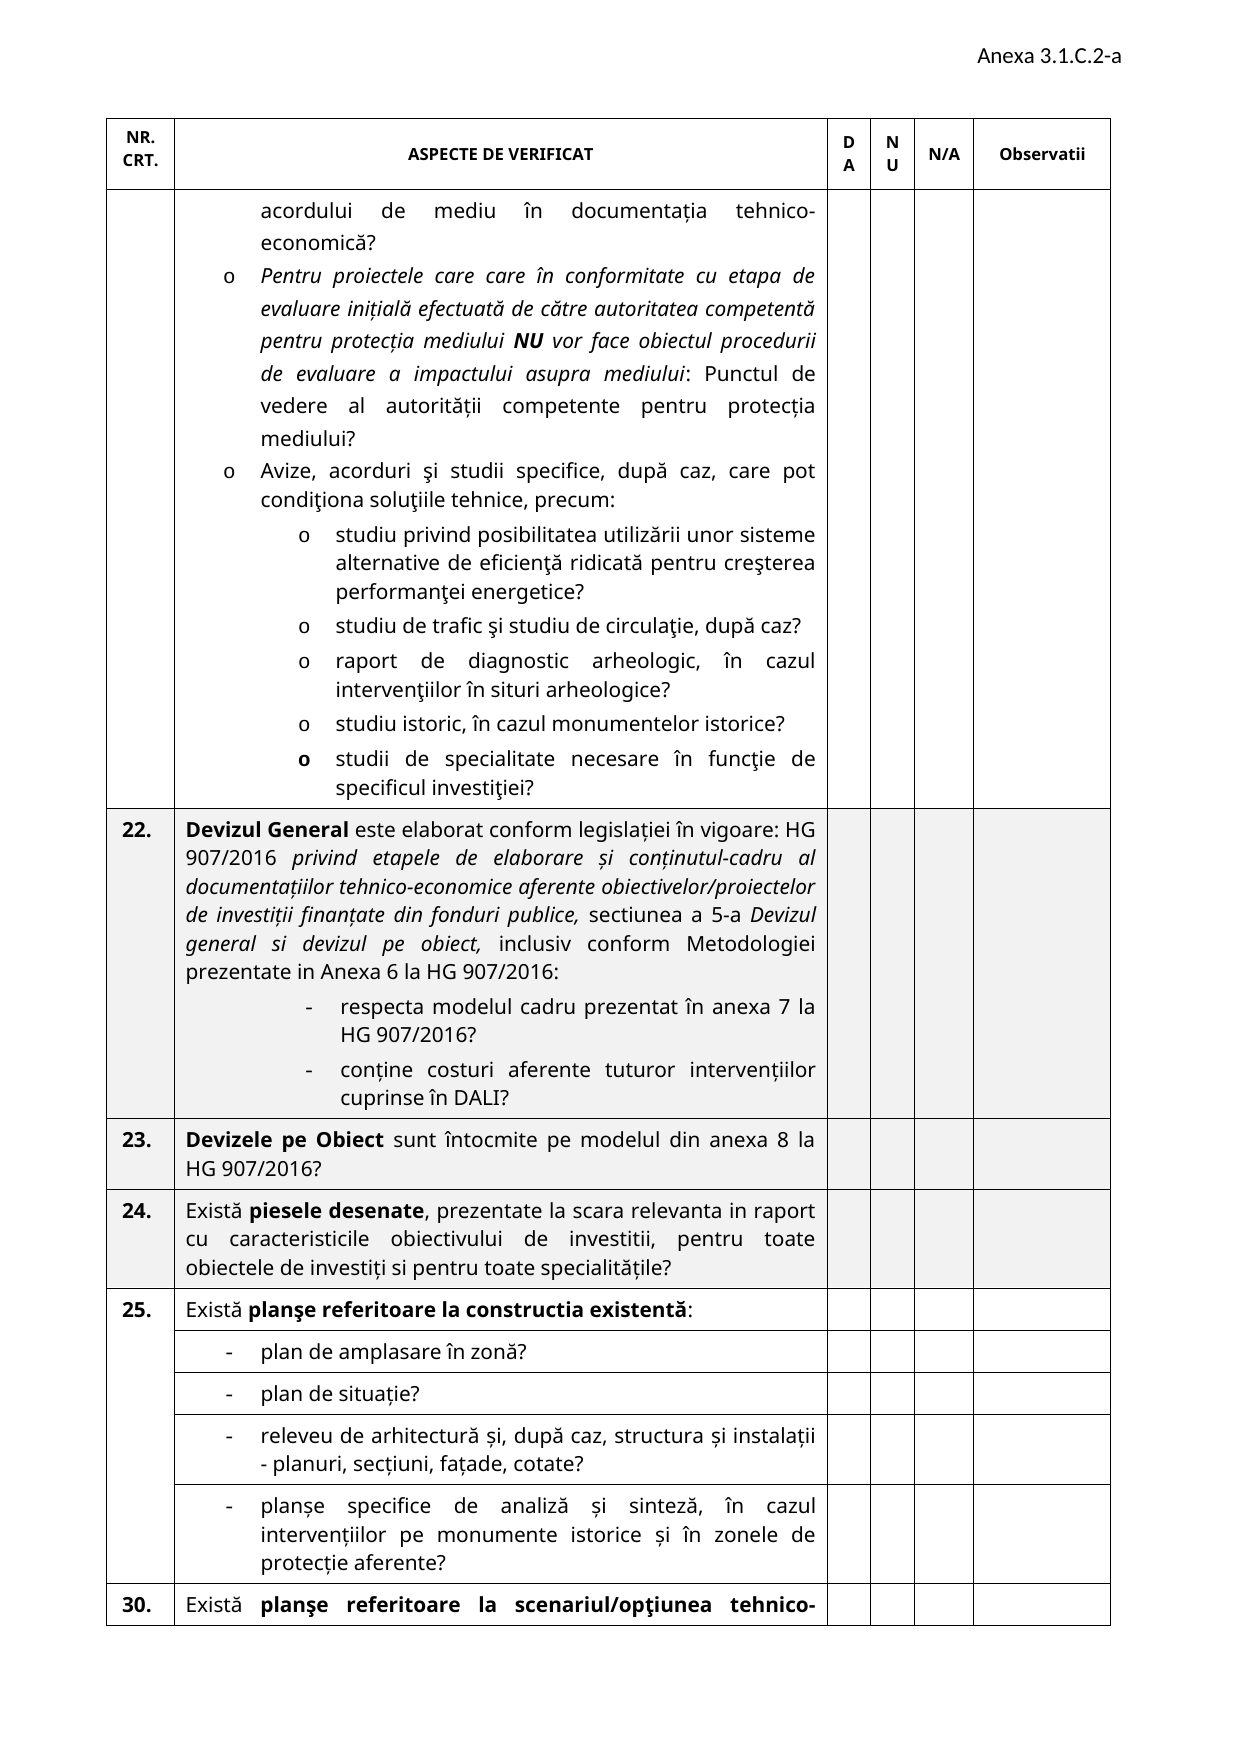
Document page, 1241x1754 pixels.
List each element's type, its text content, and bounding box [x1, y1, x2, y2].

table_cell [871, 1119, 914, 1189]
table_cell Există piesele desenate, prezentate la scara relevanta in raport cu caracteristicile obiectivului de investitii, pentru toate obiectele de investiți si pentru toate specialitățile? [175, 1190, 827, 1287]
table_cell [974, 1415, 1110, 1484]
table_cell plan de amplasare în zonă? [175, 1331, 827, 1372]
table_cell [107, 1584, 174, 1625]
table_cell [974, 1289, 1110, 1329]
table_cell [974, 1119, 1110, 1189]
table_cell [915, 190, 973, 808]
table_cell [915, 809, 973, 1118]
table_cell [871, 809, 914, 1118]
table_cell [107, 1119, 174, 1189]
table_header ASPECTE DE VERIFICAT [175, 119, 827, 188]
table_cell [828, 1415, 870, 1484]
table_cell [871, 1373, 914, 1414]
table_cell [915, 1373, 973, 1414]
table_cell [915, 1485, 973, 1583]
table_cell [107, 809, 174, 1118]
table_cell planşe specifice de analiză şi sinteză, în cazul intervenţiilor pe monumente istorice şi în zonele de protecţie aferente? [175, 1485, 827, 1583]
table_cell [871, 1331, 914, 1372]
table_cell [915, 1584, 973, 1625]
table_cell [828, 1119, 870, 1189]
table_cell [915, 1415, 973, 1484]
table_cell [974, 190, 1110, 808]
table_header NU [871, 119, 914, 188]
table_cell [871, 1584, 914, 1625]
table_cell Devizele pe Obiect sunt întocmite pe modelul din anexa 8 la HG 907/2016? [175, 1119, 827, 1189]
table_cell [871, 1190, 914, 1287]
table_cell [107, 190, 174, 808]
table_cell [974, 809, 1110, 1118]
table_cell [915, 1119, 973, 1189]
table_cell Devizul General este elaborat conform legislației în vigoare: HG 907/2016 privind etapele de elaborare şi conţinutul-cadru al documentaţiilor tehnico-economice aferente obiectivelor/proiectelor de investiţii finanţate din fonduri publice, sectiunea a 5-a Devizul general si devizul pe obiect, inclusiv conform Metodologiei prezentate in Anexa 6 la HG 907/2016: respecta modelul cadru prezentat în anexa 7 la HG 907/2016? conține costuri aferente tuturor intervențiilor cuprinse în DALI? [175, 809, 827, 1118]
table_cell [915, 1331, 973, 1372]
table_cell [974, 1331, 1110, 1372]
table_cell [871, 190, 914, 808]
table_cell [871, 1485, 914, 1583]
table_cell [974, 1373, 1110, 1414]
table_cell releveu de arhitectură şi, după caz, structura şi instalaţii - planuri, secţiuni, faţade, cotate? [175, 1415, 827, 1484]
table_cell Există planşe referitoare la constructia existentă: [175, 1289, 827, 1329]
table_cell [915, 1289, 973, 1329]
table_cell [915, 1190, 973, 1287]
table_header Observatii [974, 119, 1110, 188]
table_cell [107, 1289, 174, 1583]
table_cell [828, 1289, 870, 1329]
table_cell [828, 1373, 870, 1414]
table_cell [175, 190, 827, 808]
table_cell [828, 1190, 870, 1287]
table_cell [974, 1584, 1110, 1625]
table_cell [828, 190, 870, 808]
table_header DA [828, 119, 870, 188]
table_cell [974, 1190, 1110, 1287]
table_cell [828, 809, 870, 1118]
table_header N/A [915, 119, 973, 188]
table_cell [175, 1584, 827, 1625]
table_cell [107, 1190, 174, 1287]
table_cell [828, 1584, 870, 1625]
table_cell [871, 1415, 914, 1484]
table_cell [974, 1485, 1110, 1583]
table_cell [828, 1331, 870, 1372]
table_cell [871, 1289, 914, 1329]
table_cell plan de situaţie? [175, 1373, 827, 1414]
table_cell [828, 1485, 870, 1583]
table_header NR. CRT. [107, 119, 174, 188]
